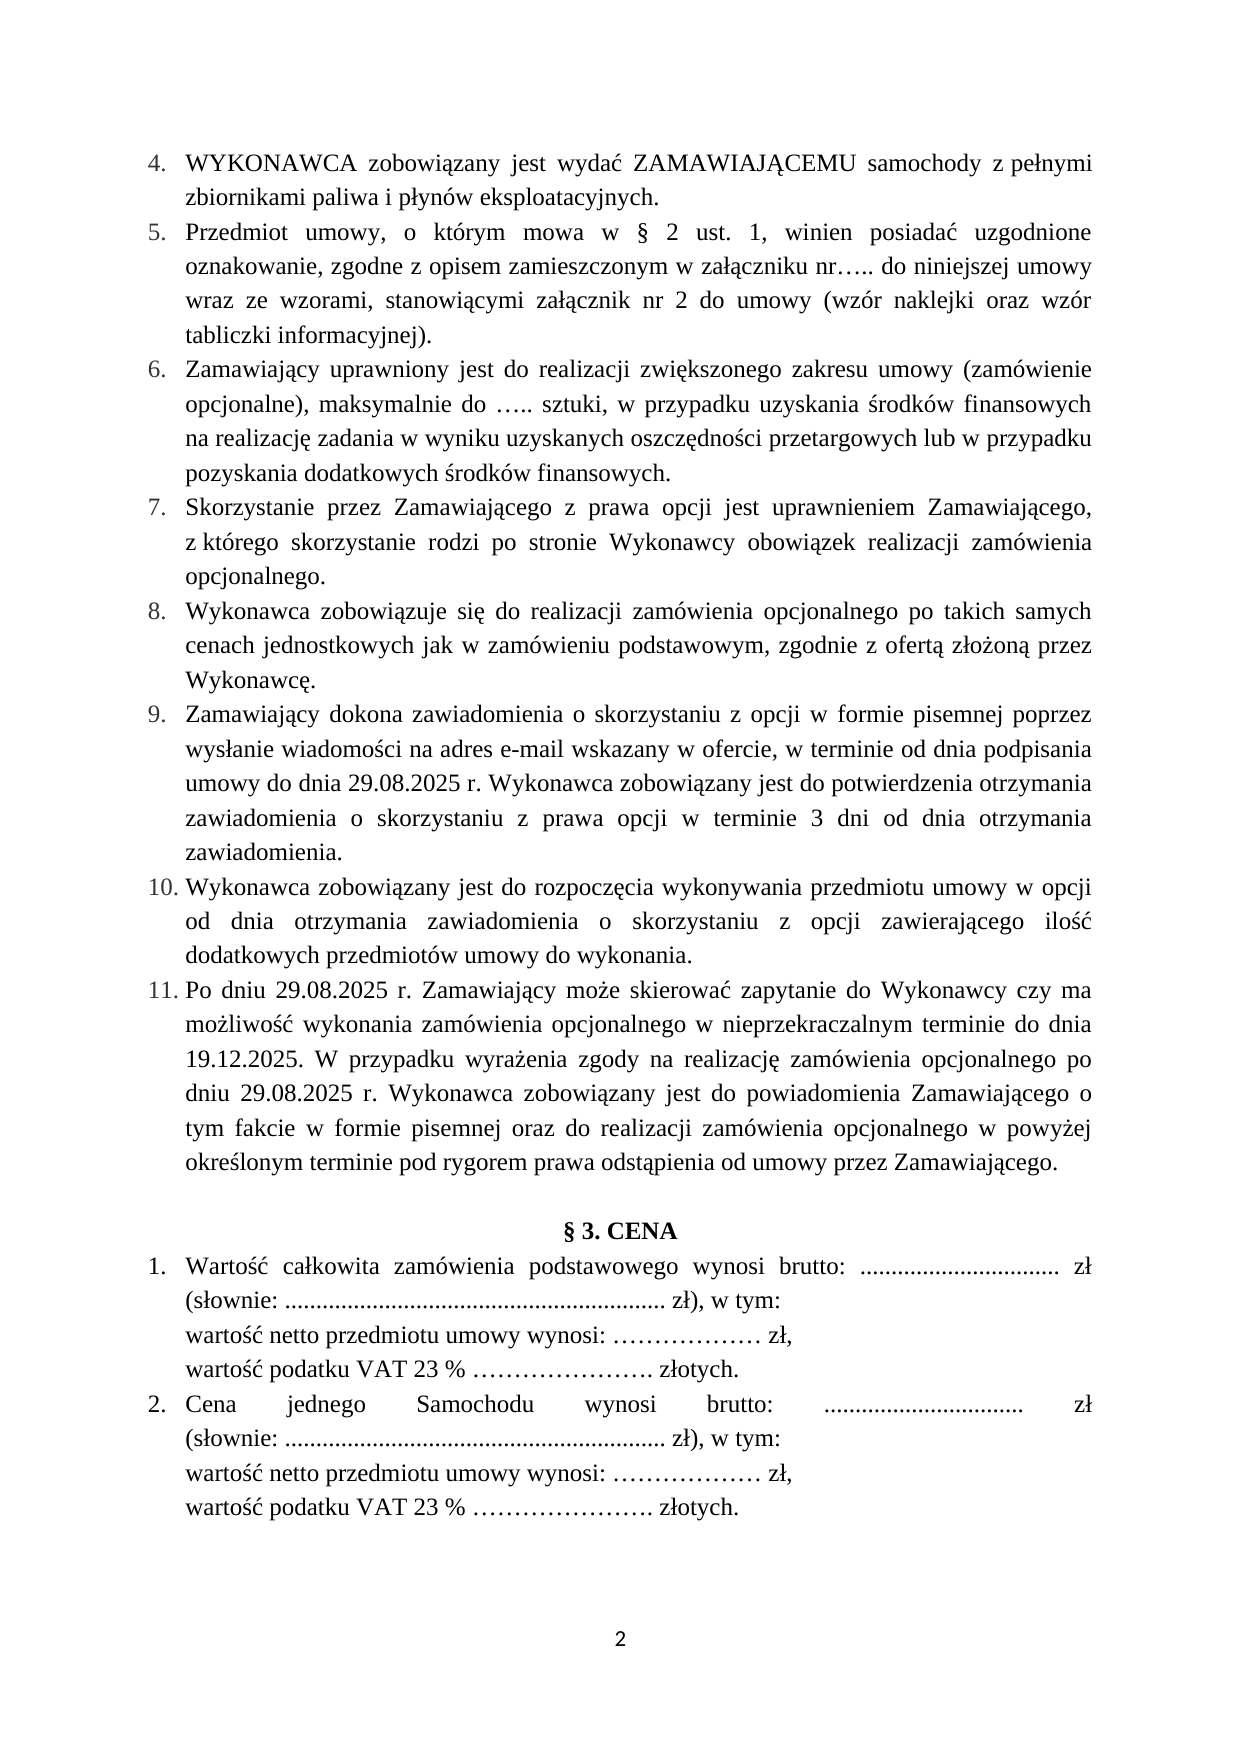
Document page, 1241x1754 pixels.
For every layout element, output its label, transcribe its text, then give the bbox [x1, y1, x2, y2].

text wartość netto przedmiotu umowy wynosi: ……………… zł, [185, 1458, 1093, 1487]
text § 3. CENA [148, 1216, 1093, 1245]
list Po dniu 29.08.2025 r. Zamawiający może skierować zapytanie do Wykonawcy czy ma możliwość wykonania zamówienia opcjonalnego w nieprzekraczalnym terminie do dnia 19.12.2025. W przypadku wyrażenia zgody na realizację zamówienia opcjonalnego po dniu 29.08.2025 r. Wykonawca zobowiązany jest do powiadomienia Zamawiającego o tym fakcie w formie pisemnej oraz do realizacji zamówienia opcjonalnego w powyżej określonym terminie pod rygorem prawa odstąpienia od umowy przez Zamawiającego. [148, 975, 1093, 1176]
text wartość netto przedmiotu umowy wynosi: ……………… zł, [185, 1320, 1093, 1349]
list WYKONAWCA zobowiązany jest wydać ZAMAWIAJĄCEMU samochody z pełnymi zbiornikami paliwa i płynów eksploatacyjnych. [148, 148, 1093, 211]
text wartość podatku VAT 23 % …………………. złotych. [185, 1492, 1093, 1521]
list Wykonawca zobowiązany jest do rozpoczęcia wykonywania przedmiotu umowy w opcji od dnia otrzymania zawiadomienia o skorzystaniu z opcji zawierającego ilość dodatkowych przedmiotów umowy do wykonania. [148, 872, 1093, 969]
text wartość podatku VAT 23 % …………………. złotych. [185, 1354, 1093, 1383]
list Wartość całkowita zamówienia podstawowego wynosi brutto: ................................ zł (słownie: ............................................................. zł), w tym: [148, 1251, 1093, 1314]
list Cena jednego Samochodu wynosi brutto: ................................ zł (słownie: ............................................................. zł), w tym: [148, 1389, 1093, 1452]
list Przedmiot umowy, o którym mowa w § 2 ust. 1, winien posiadać uzgodnione oznakowanie, zgodne z opisem zamieszczonym w załączniku nr….. do niniejszej umowy wraz ze wzorami, stanowiącymi załącznik nr 2 do umowy (wzór naklejki oraz wzór tabliczki informacyjnej). [148, 217, 1093, 349]
list Zamawiający uprawniony jest do realizacji zwiększonego zakresu umowy (zamówienie opcjonalne), maksymalnie do ….. sztuki, w przypadku uzyskania środków finansowych na realizację zadania w wyniku uzyskanych oszczędności przetargowych lub w przypadku pozyskania dodatkowych środków finansowych. [148, 354, 1093, 487]
list Wykonawca zobowiązuje się do realizacji zamówienia opcjonalnego po takich samych cenach jednostkowych jak w zamówieniu podstawowym, zgodnie z ofertą złożoną przez Wykonawcę. [148, 596, 1093, 693]
list Skorzystanie przez Zamawiającego z prawa opcji jest uprawnieniem Zamawiającego, z którego skorzystanie rodzi po stronie Wykonawcy obowiązek realizacji zamówienia opcjonalnego. [148, 492, 1093, 590]
list Zamawiający dokona zawiadomienia o skorzystaniu z opcji w formie pisemnej poprzez wysłanie wiadomości na adres e-mail wskazany w ofercie, w terminie od dnia podpisania umowy do dnia 29.08.2025 r. Wykonawca zobowiązany jest do potwierdzenia otrzymania zawiadomienia o skorzystaniu z prawa opcji w terminie 3 dni od dnia otrzymania zawiadomienia. [148, 699, 1093, 866]
